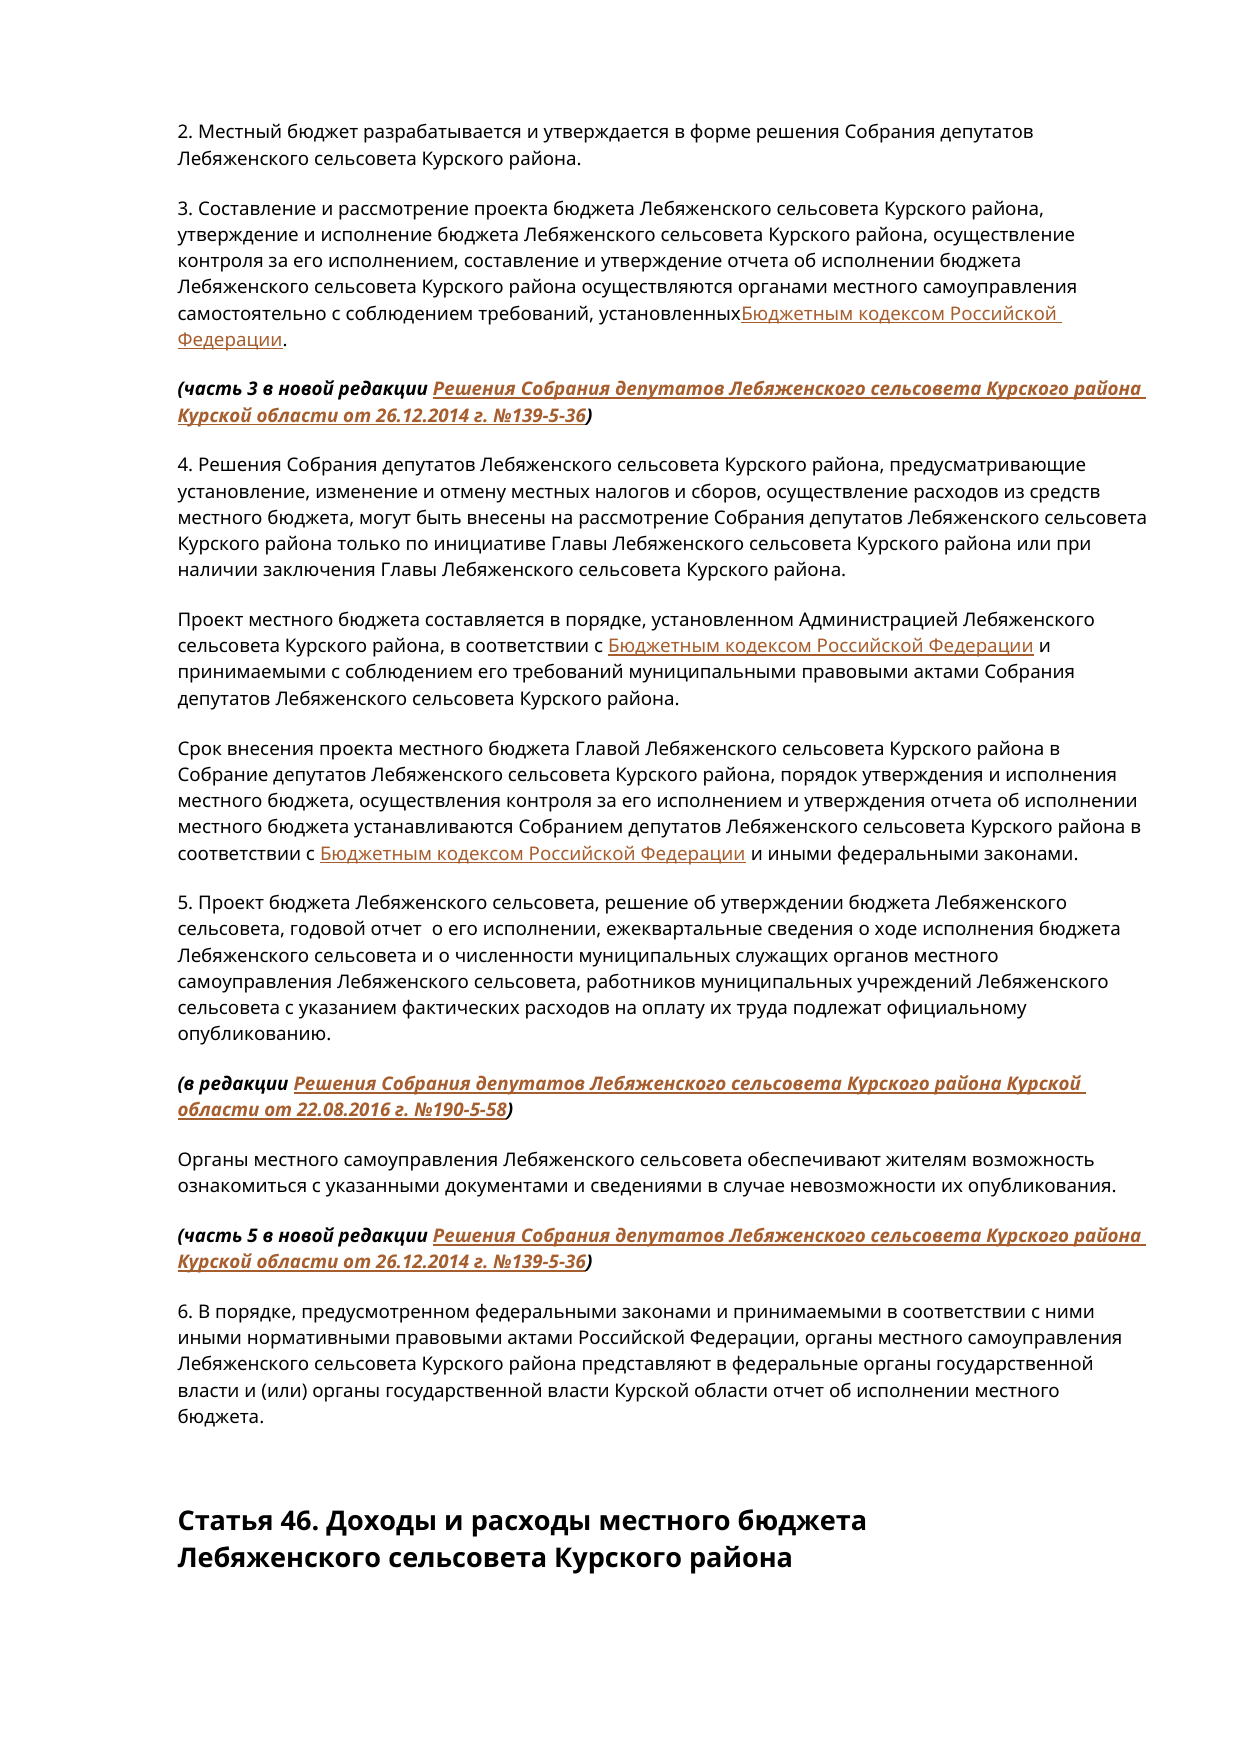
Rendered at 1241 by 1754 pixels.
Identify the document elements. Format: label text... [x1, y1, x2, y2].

text (часть 3 в новой редакции Решения Собрания депутатов Лебяженского сельсовета Курского района Курской области от 26.12.2014 г. №139-5-36) [177, 375, 1152, 427]
text 2. Местный бюджет разрабатывается и утверждается в форме решения Собрания депутатов Лебяженского сельсовета Курского района. [177, 118, 1152, 171]
text Срок внесения проекта местного бюджета Главой Лебяженского сельсовета Курского района в Собрание депутатов Лебяженского сельсовета Курского района, порядок утверждения и исполнения местного бюджета, осуществления контроля за его исполнением и утверждения отчета об исполнении местного бюджета устанавливаются Собранием депутатов Лебяженского сельсовета Курского района в соответствии с Бюджетным кодексом Российской Федерации и иными федеральными законами. [177, 734, 1152, 865]
text 5. Проект бюджета Лебяженского сельсовета, решение об утверждении бюджета Лебяженского сельсовета, годовой отчет о его исполнении, ежеквартальные сведения о ходе исполнения бюджета Лебяженского сельсовета и о численности муниципальных служащих органов местного самоуправления Лебяженского сельсовета, работников муниципальных учреждений Лебяженского сельсовета с указанием фактических расходов на оплату их труда подлежат официальному опубликованию. [177, 889, 1122, 1046]
text Статья 46. Доходы и расходы местного бюджета Лебяженского сельсовета Курского района [177, 1502, 1152, 1576]
text Проект местного бюджета составляется в порядке, установленном Администрацией Лебяженского сельсовета Курского района, в соответствии с Бюджетным кодексом Российской Федерации и принимаемыми с соблюдением его требований муниципальными правовыми актами Собрания депутатов Лебяженского сельсовета Курского района. [177, 606, 1152, 711]
text 3. Составление и рассмотрение проекта бюджета Лебяженского сельсовета Курского района, утверждение и исполнение бюджета Лебяженского сельсовета Курского района, осуществление контроля за его исполнением, составление и утверждение отчета об исполнении бюджета Лебяженского сельсовета Курского района осуществляются органами местного самоуправления самостоятельно с соблюдением требований, установленныхБюджетным кодексом Российской Федерации. [177, 194, 1152, 352]
text 6. В порядке, предусмотренном федеральными законами и принимаемыми в соответствии с ними иными нормативными правовыми актами Российской Федерации, органы местного самоуправления Лебяженского сельсовета Курского района представляют в федеральные органы государственной власти и (или) органы государственной власти Курской области отчет об исполнении местного бюджета. [177, 1297, 1152, 1429]
text 4. Решения Собрания депутатов Лебяженского сельсовета Курского района, предусматривающие установление, изменение и отмену местных налогов и сборов, осуществление расходов из средств местного бюджета, могут быть внесены на рассмотрение Собрания депутатов Лебяженского сельсовета Курского района только по инициативе Главы Лебяженского сельсовета Курского района или при наличии заключения Главы Лебяженского сельсовета Курского района. [177, 451, 1152, 582]
text (в редакции Решения Собрания депутатов Лебяженского сельсовета Курского района Курской области от 22.08.2016 г. №190-5-58) [177, 1070, 1122, 1122]
text (часть 5 в новой редакции Решения Собрания депутатов Лебяженского сельсовета Курского района Курской области от 26.12.2014 г. №139-5-36) [177, 1222, 1152, 1274]
text Органы местного самоуправления Лебяженского сельсовета обеспечивают жителям возможность ознакомиться с указанными документами и сведениями в случае невозможности их опубликования. [177, 1146, 1152, 1198]
